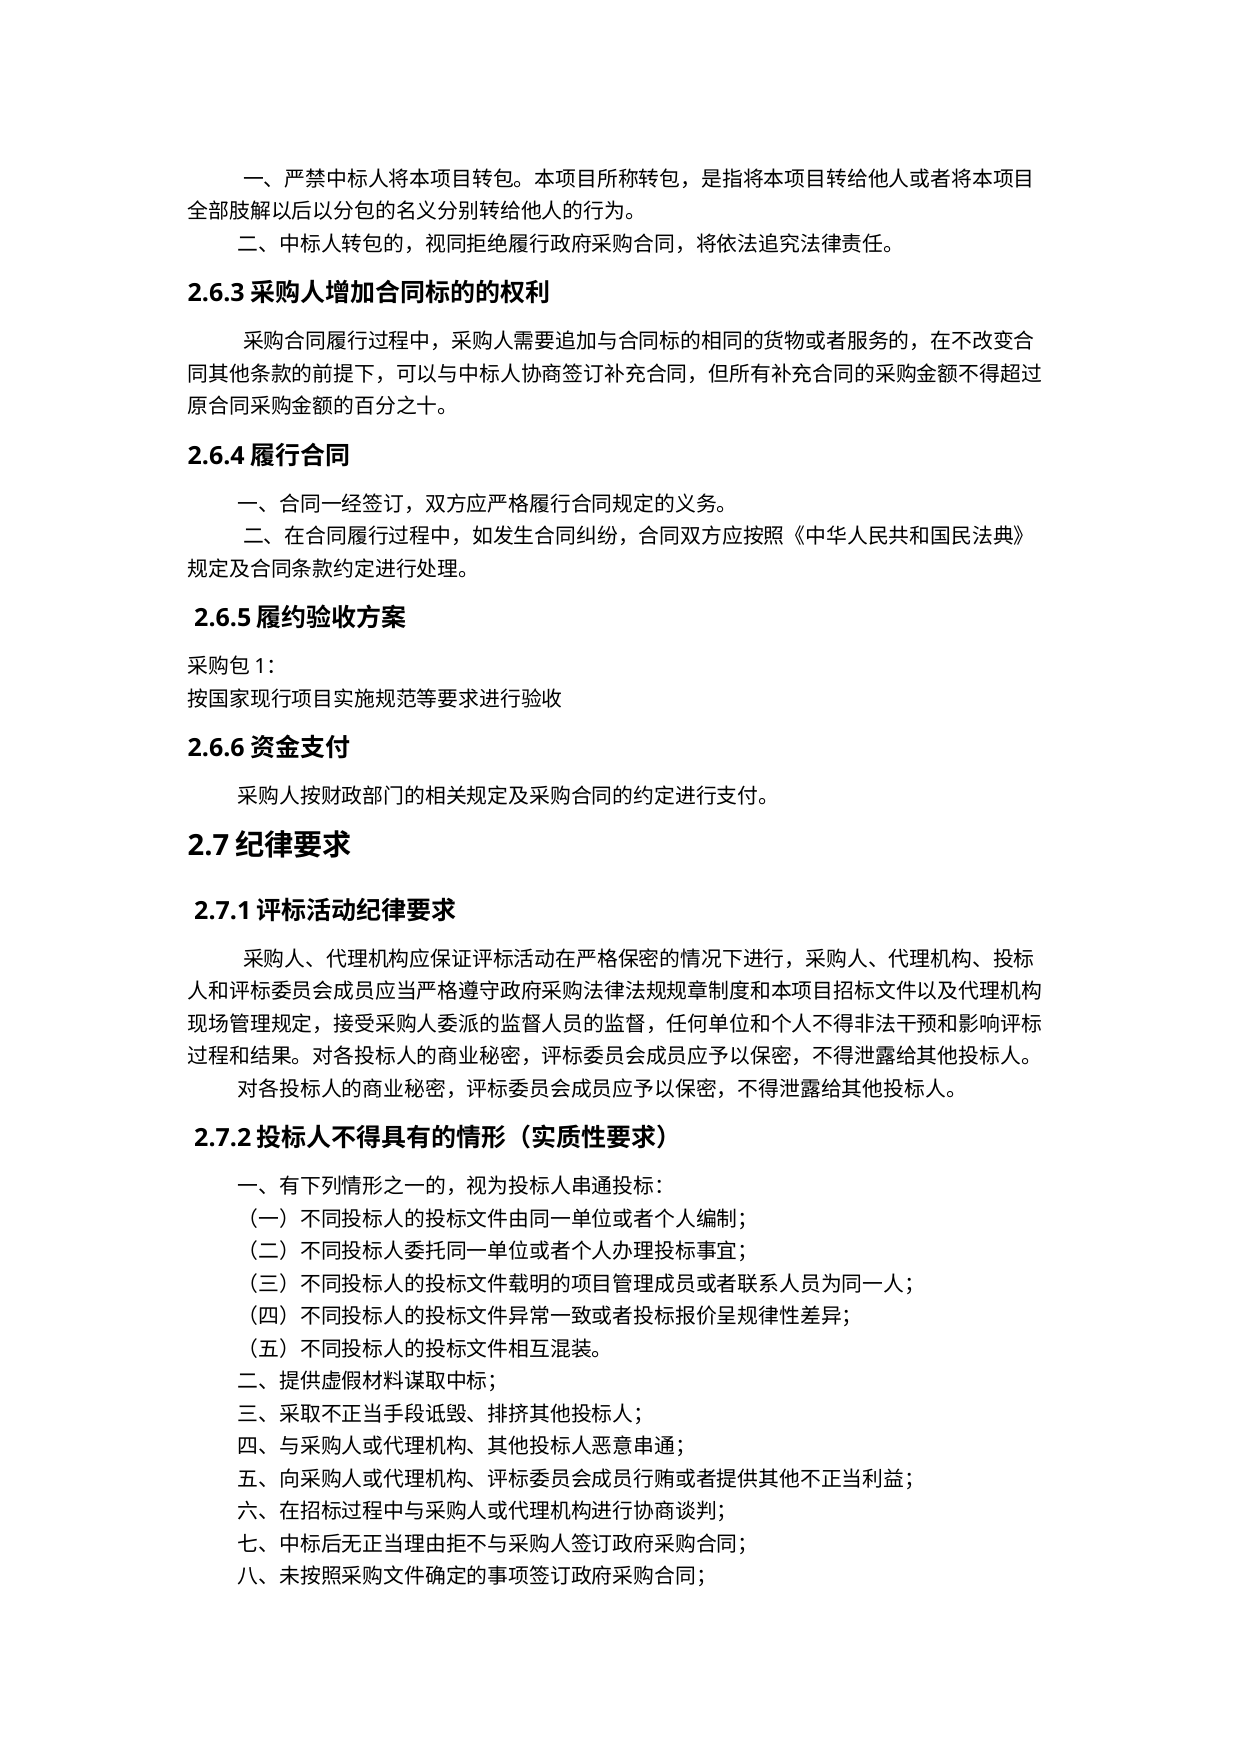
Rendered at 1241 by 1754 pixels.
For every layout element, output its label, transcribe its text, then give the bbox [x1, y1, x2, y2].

text （三）不同投标人的投标文件载明的项目管理成员或者联系人员为同一人； [187, 1267, 1053, 1299]
text 一、严禁中标人将本项目转包。本项目所称转包，是指将本项目转给他人或者将本项目全部肢解以后以分包的名义分别转给他人的行为。 [187, 162, 1053, 227]
text 采购合同履行过程中，采购人需要追加与合同标的相同的货物或者服务的，在不改变合同其他条款的前提下，可以与中标人协商签订补充合同，但所有补充合同的采购金额不得超过原合同采购金额的百分之十。 [187, 324, 1053, 422]
text 八、未按照采购文件确定的事项签订政府采购合同； [187, 1559, 1053, 1592]
text （二）不同投标人委托同一单位或者个人办理投标事宜； [187, 1234, 1053, 1267]
text （五）不同投标人的投标文件相互混装。 [187, 1332, 1053, 1364]
text 按国家现行项目实施规范等要求进行验收 [187, 682, 1053, 714]
text 采购人、代理机构应保证评标活动在严格保密的情况下进行，采购人、代理机构、投标人和评标委员会成员应当严格遵守政府采购法律法规规章制度和本项目招标文件以及代理机构现场管理规定，接受采购人委派的监督人员的监督，任何单位和个人不得非法干预和影响评标过程和结果。对各投标人的商业秘密，评标委员会成员应予以保密，不得泄露给其他投标人。 [187, 942, 1053, 1072]
text 二、中标人转包的，视同拒绝履行政府采购合同，将依法追究法律责任。 [187, 227, 1053, 259]
text 对各投标人的商业秘密，评标委员会成员应予以保密，不得泄露给其他投标人。 [187, 1072, 1053, 1104]
text 一、有下列情形之一的，视为投标人串通投标： [187, 1169, 1053, 1202]
text （四）不同投标人的投标文件异常一致或者投标报价呈规律性差异； [187, 1299, 1053, 1332]
text 2.6.5履约验收方案 [187, 584, 1053, 649]
text 2.6.6资金支付 [187, 714, 1053, 779]
text 二、在合同履行过程中，如发生合同纠纷，合同双方应按照《中华人民共和国民法典》规定及合同条款约定进行处理。 [187, 519, 1053, 584]
text 2.6.3采购人增加合同标的的权利 [187, 259, 1053, 324]
text 2.7纪律要求 [187, 812, 1053, 877]
text 一、合同一经签订，双方应严格履行合同规定的义务。 [187, 487, 1053, 519]
text 五、向采购人或代理机构、评标委员会成员行贿或者提供其他不正当利益； [187, 1462, 1053, 1494]
text 二、提供虚假材料谋取中标； [187, 1364, 1053, 1397]
text 采购人按财政部门的相关规定及采购合同的约定进行支付。 [187, 779, 1053, 812]
text 三、采取不正当手段诋毁、排挤其他投标人； [187, 1397, 1053, 1429]
text 七、中标后无正当理由拒不与采购人签订政府采购合同； [187, 1527, 1053, 1559]
text 2.7.2投标人不得具有的情形（实质性要求） [187, 1104, 1053, 1169]
text 六、在招标过程中与采购人或代理机构进行协商谈判； [187, 1494, 1053, 1527]
text （一）不同投标人的投标文件由同一单位或者个人编制； [187, 1202, 1053, 1234]
text 2.6.4履行合同 [187, 422, 1053, 487]
text 四、与采购人或代理机构、其他投标人恶意串通； [187, 1429, 1053, 1462]
text 采购包1： [187, 649, 1053, 682]
text 2.7.1评标活动纪律要求 [187, 877, 1053, 942]
